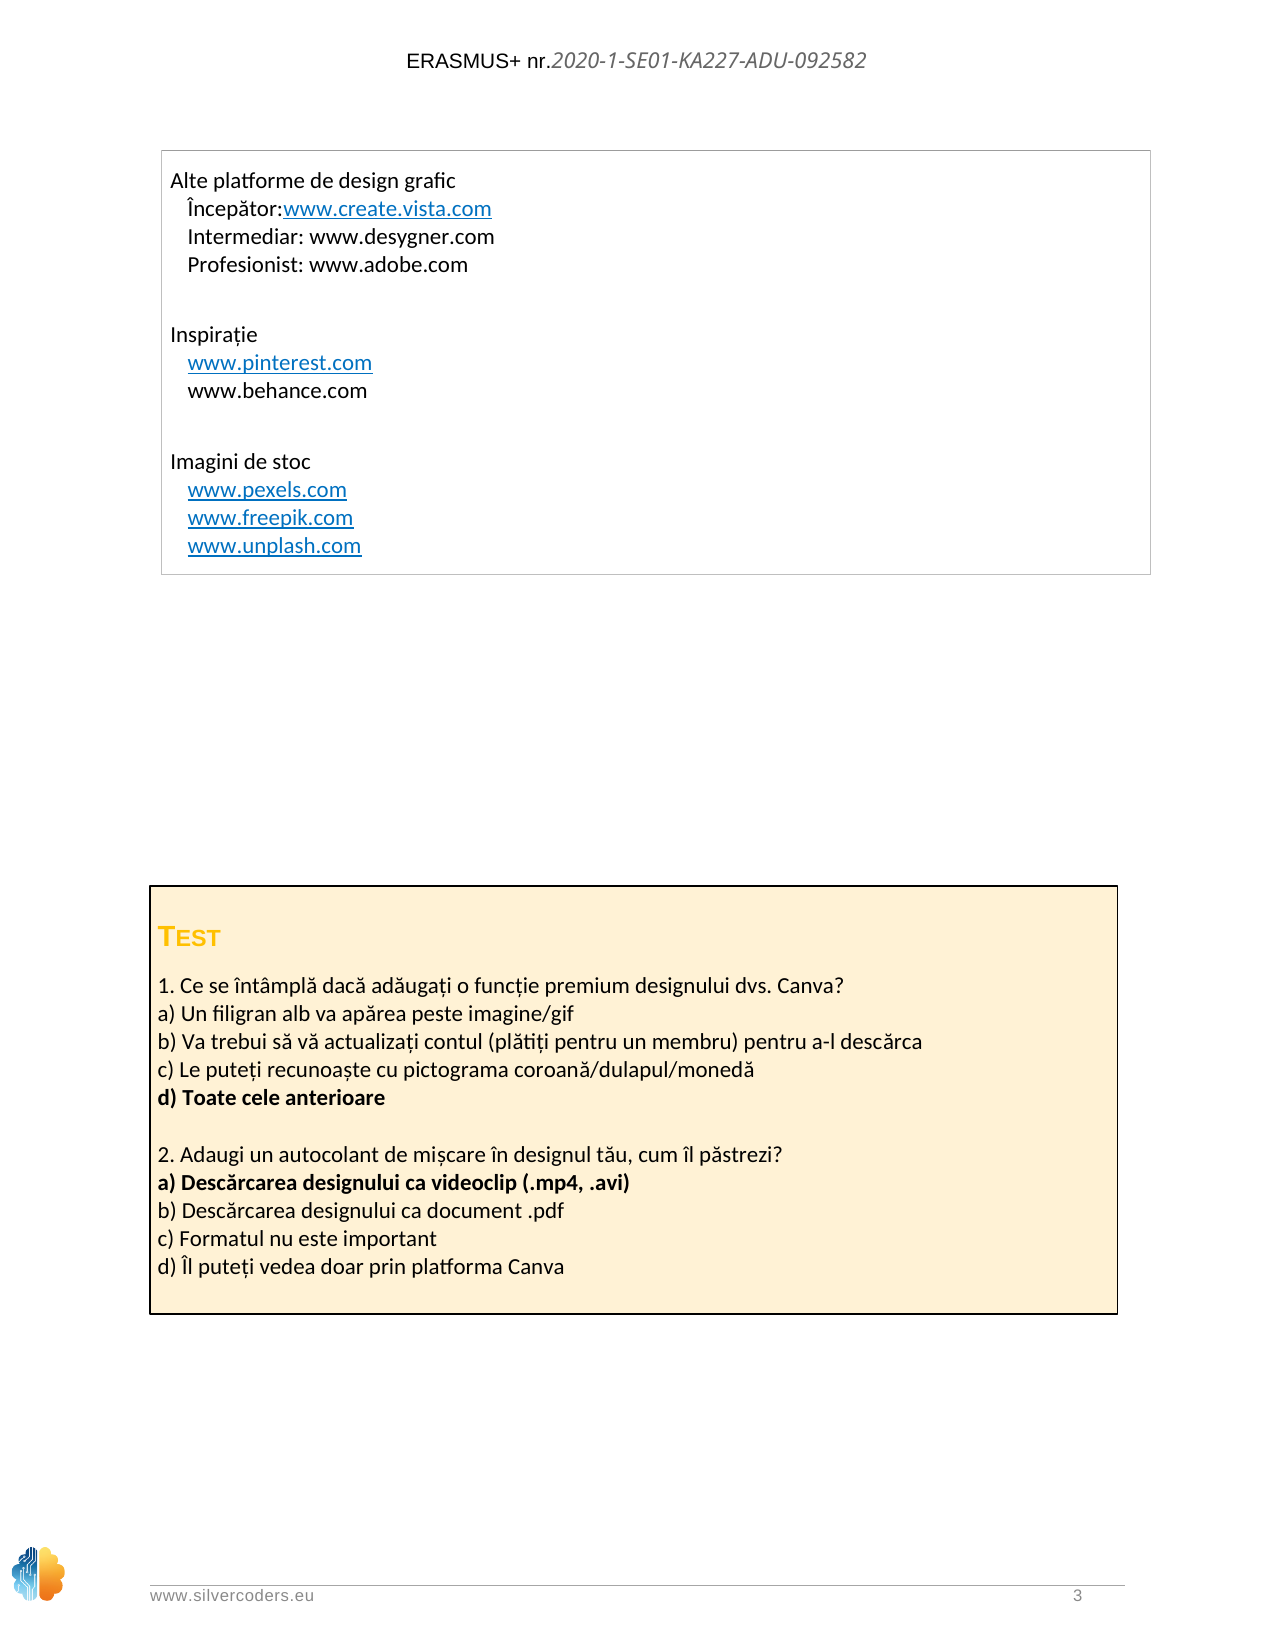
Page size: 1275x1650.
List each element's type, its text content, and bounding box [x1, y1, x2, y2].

picture [11, 1547, 65, 1601]
table_cell Alte platforme de design grafic Începător:www.create.vista.com Intermediar: www.desygner.com Profesionist: www.adobe.com Inspirație www.pinterest.com www.behance.com Imagini de stoc www.pexels.com www.freepik.com www.unplash.com [162, 151, 1150, 574]
